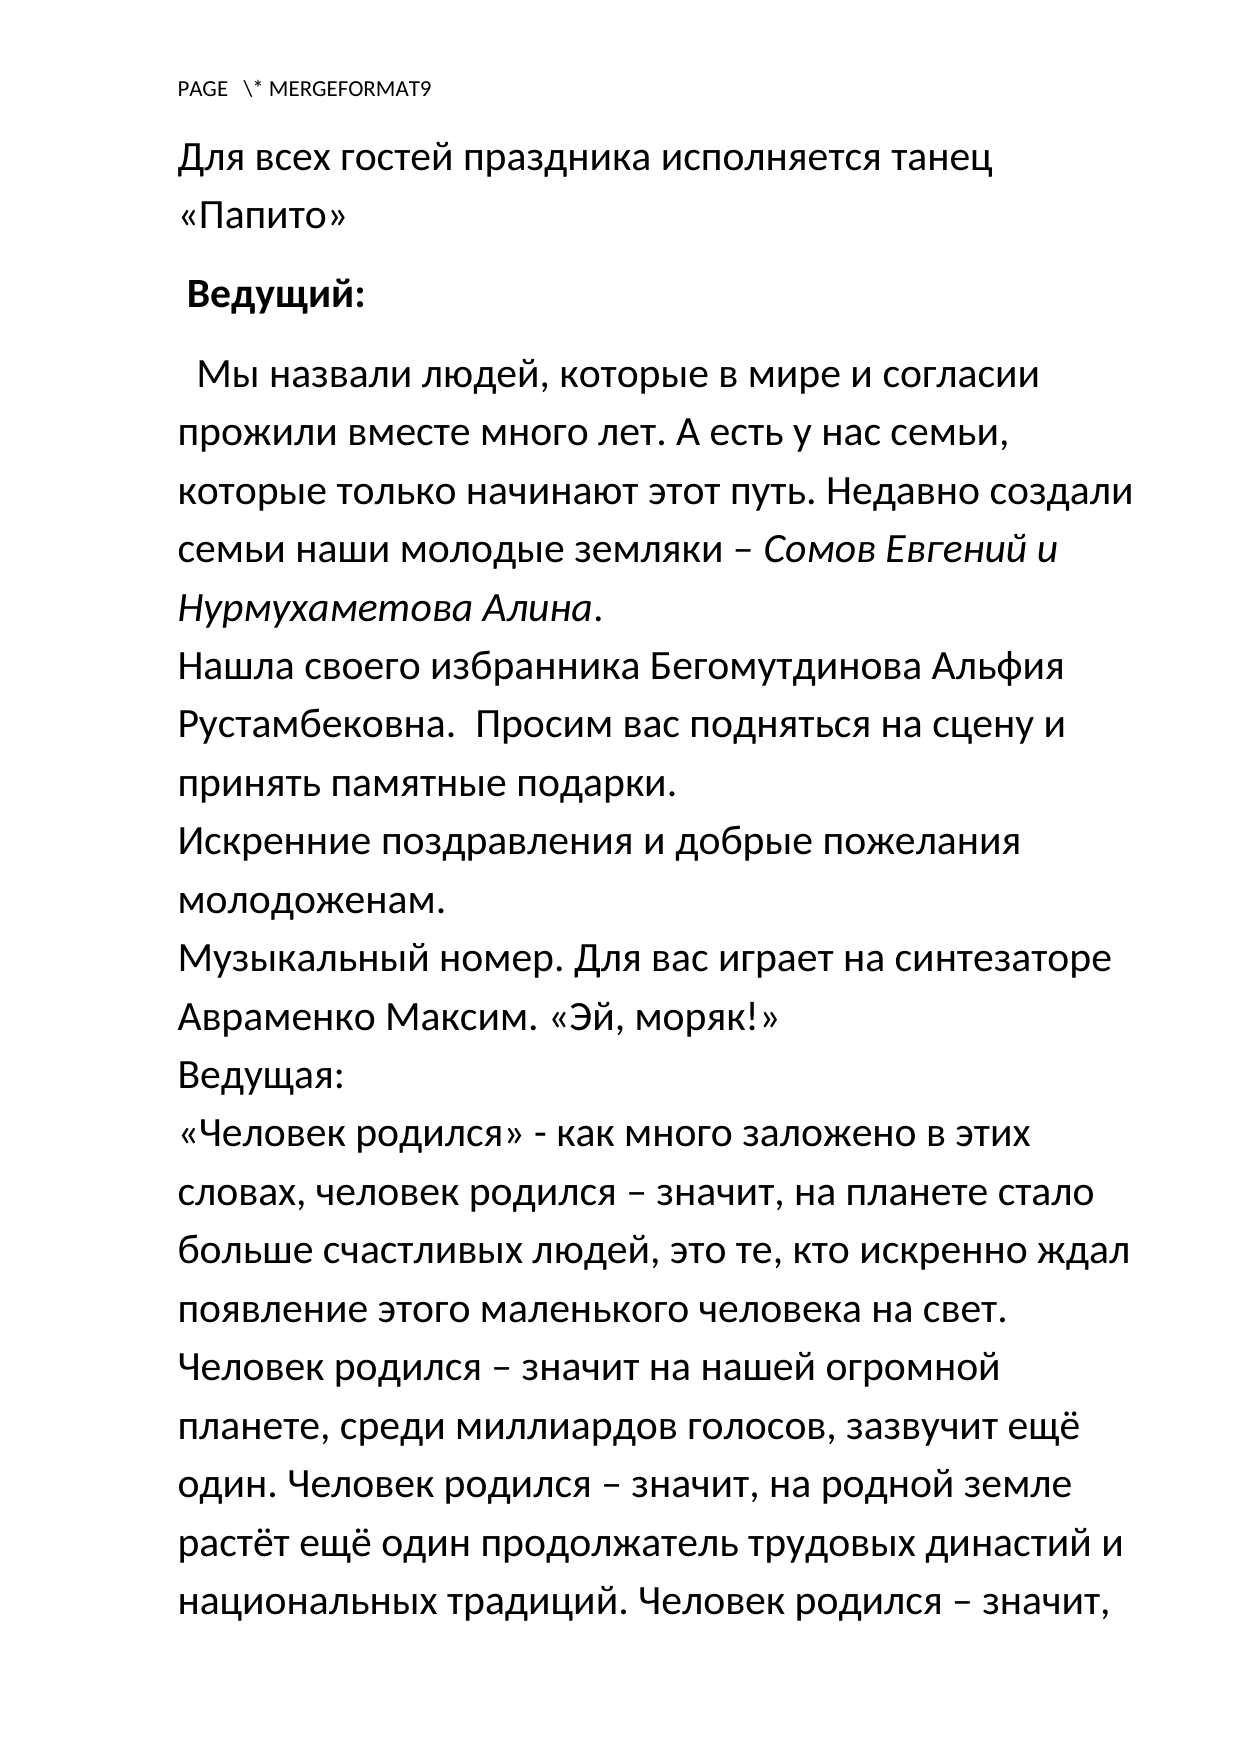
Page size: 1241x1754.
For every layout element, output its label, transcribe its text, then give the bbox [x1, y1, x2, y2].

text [177, 347, 1152, 1625]
text Для всех гостей праздника исполняется танец «Папито» [177, 130, 1152, 239]
text Ведущий: [177, 267, 1152, 318]
